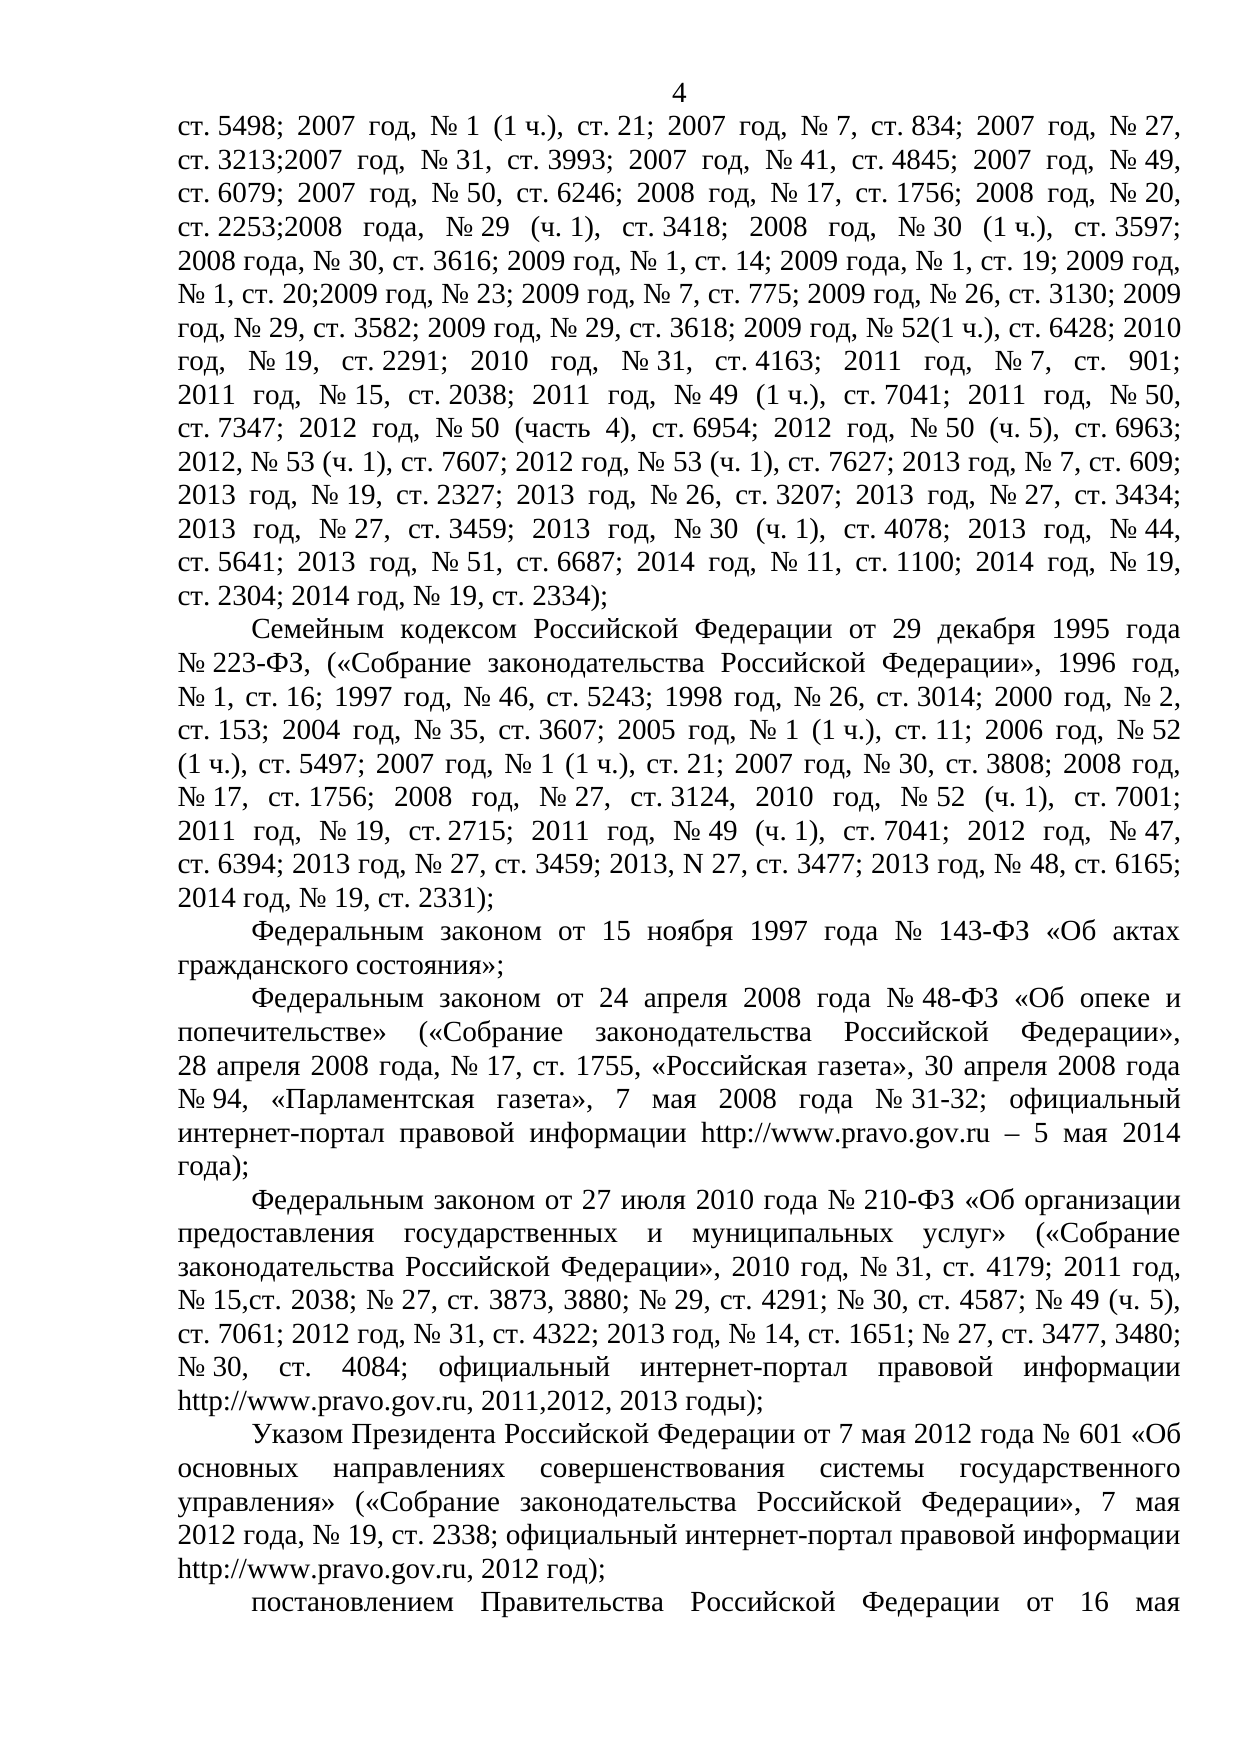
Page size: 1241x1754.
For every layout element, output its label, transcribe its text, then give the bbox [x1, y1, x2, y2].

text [177, 108, 1181, 612]
text Федеральным законом от 24 апреля 2008 года № 48-ФЗ «Об опеке и попечительстве» («Собрание законодательства Российской Федерации», 28 апреля 2008 года, № 17, ст. 1755, «Российская газета», 30 апреля 2008 года № 94, «Парламентская газета», 7 мая 2008 года № 31-32; официальный интернет-портал правовой информации http://www.pravo.gov.ru – 5 мая 2014 года); [177, 981, 1181, 1182]
text Федеральным законом от 27 июля 2010 года № 210-ФЗ «Об организации предоставления государственных и муниципальных услуг» («Собрание законодательства Российской Федерации», 2010 год, № 31, ст. 4179; 2011 год, № 15,ст. 2038; № 27, ст. 3873, 3880; № 29, ст. 4291; № 30, ст. 4587; № 49 (ч. 5), ст. 7061; 2012 год, № 31, ст. 4322; 2013 год, № 14, ст. 1651; № 27, ст. 3477, 3480; № 30, ст. 4084; официальный интернет-портал правовой информации http://www.pravo.gov.ru, 2011,2012, 2013 годы); [177, 1182, 1181, 1417]
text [177, 1584, 1181, 1618]
text Указом Президента Российской Федерации от 7 мая 2012 года № 601 «Об основных направлениях совершенствования системы государственного управления» («Собрание законодательства Российской Федерации», 7 мая 2012 года, № 19, ст. 2338; официальный интернет-портал правовой информации http://www.pravo.gov.ru, 2012 год); [177, 1417, 1181, 1584]
text Федеральным законом от 15 ноября 1997 года № 143-ФЗ «Об актах гражданского состояния»; [177, 913, 1181, 981]
text Семейным кодексом Российской Федерации от 29 декабря 1995 года № 223-ФЗ, («Собрание законодательства Российской Федерации», 1996 год, № 1, ст. 16; 1997 год, № 46, ст. 5243; 1998 год, № 26, ст. 3014; 2000 год, № 2, ст. 153; 2004 год, № 35, ст. 3607; 2005 год, № 1 (1 ч.), ст. 11; 2006 год, № 52 (1 ч.), ст. 5497; 2007 год, № 1 (1 ч.), ст. 21; 2007 год, № 30, ст. 3808; 2008 год, № 17, ст. 1756; 2008 год, № 27, ст. 3124, 2010 год, № 52 (ч. 1), ст. 7001; 2011 год, № 19, ст. 2715; 2011 год, № 49 (ч. 1), ст. 7041; 2012 год, № 47, ст. 6394; 2013 год, № 27, ст. 3459; 2013, N 27, ст. 3477; 2013 год, № 48, ст. 6165; 2014 год, № 19, ст. 2331); [177, 612, 1181, 913]
